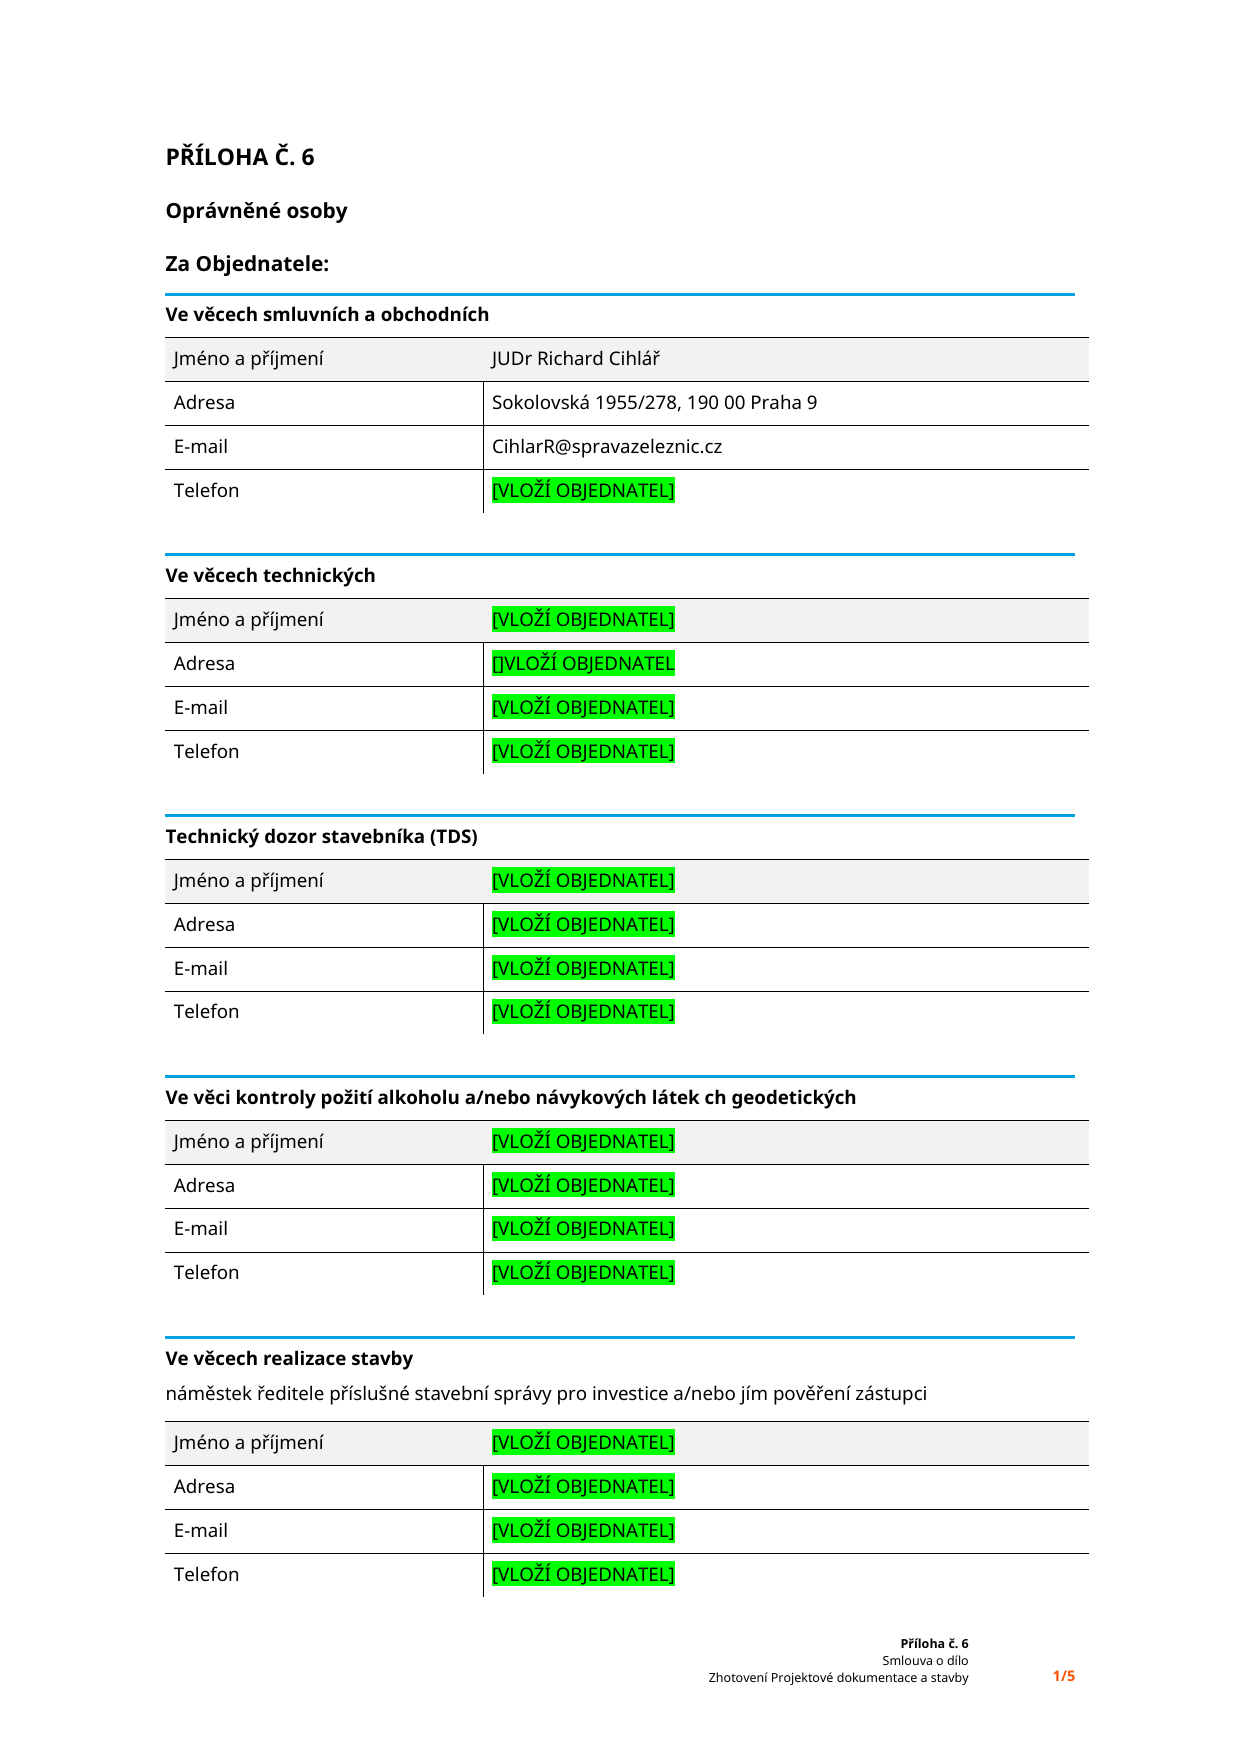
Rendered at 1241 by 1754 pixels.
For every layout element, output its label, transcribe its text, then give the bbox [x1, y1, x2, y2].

table_cell E-mail [165, 1209, 483, 1251]
table_cell Sokolovská 1955/278, 190 00 Praha 9 [484, 382, 1089, 425]
text Příloha č. 6 [165, 141, 1075, 173]
table_header Jméno a příjmení [165, 599, 484, 642]
table_cell [VLOŽÍ OBJEDNATEL] [484, 1554, 1089, 1597]
text Technický dozor stavebníka (TDS) [165, 817, 1075, 849]
table_cell [VLOŽÍ OBJEDNATEL] [484, 470, 1089, 513]
table_cell Telefon [165, 992, 483, 1034]
table_cell Adresa [165, 904, 483, 947]
table_cell [VLOŽÍ OBJEDNATEL] [484, 687, 1089, 730]
table_cell [VLOŽÍ OBJEDNATEL] [484, 731, 1089, 773]
table_cell []VLOŽÍ OBJEDNATEL [484, 643, 1089, 686]
table_cell Adresa [165, 1466, 483, 1509]
table_cell Adresa [165, 382, 483, 425]
table_cell Telefon [165, 731, 483, 773]
table_cell Telefon [165, 1253, 483, 1295]
text Za Objednatele: [165, 249, 1075, 277]
text Ve věcech smluvních a obchodních [165, 296, 1075, 327]
table_cell [VLOŽÍ OBJEDNATEL] [484, 1466, 1089, 1509]
table_cell [VLOŽÍ OBJEDNATEL] [484, 1510, 1089, 1553]
table_header Jméno a příjmení [165, 1121, 484, 1164]
table_cell E-mail [165, 426, 483, 469]
table_cell [VLOŽÍ OBJEDNATEL] [484, 948, 1089, 991]
table_cell [VLOŽÍ OBJEDNATEL] [484, 1165, 1089, 1207]
table_cell Telefon [165, 470, 483, 513]
table_cell [VLOŽÍ OBJEDNATEL] [484, 1209, 1089, 1251]
table_header Jméno a příjmení [165, 860, 484, 903]
table_header [VLOŽÍ OBJEDNATEL] [484, 860, 1089, 903]
text Ve věcech technických [165, 556, 1075, 588]
table_cell [VLOŽÍ OBJEDNATEL] [484, 992, 1089, 1034]
table_header [VLOŽÍ OBJEDNATEL] [484, 599, 1089, 642]
table_header Jméno a příjmení [165, 1422, 484, 1465]
table_cell Telefon [165, 1554, 483, 1597]
table_cell Adresa [165, 643, 483, 686]
table_header [VLOŽÍ OBJEDNATEL] [484, 1422, 1089, 1465]
table_header JUDr Richard Cihlář [484, 338, 1089, 381]
table_cell [VLOŽÍ OBJEDNATEL] [484, 904, 1089, 947]
table_cell E-mail [165, 687, 483, 730]
text Oprávněné osoby [165, 197, 1075, 225]
table_cell E-mail [165, 1510, 483, 1553]
text Ve věci kontroly požití alkoholu a/nebo návykových látek ch geodetických [165, 1078, 1075, 1110]
table_cell CihlarR@spravazeleznic.cz [484, 426, 1089, 469]
text náměstek ředitele příslušné stavební správy pro investice a/nebo jím pověření zástupci [165, 1381, 1075, 1406]
text Ve věcech realizace stavby [165, 1339, 1075, 1371]
table_cell Adresa [165, 1165, 483, 1207]
table_header [VLOŽÍ OBJEDNATEL] [484, 1121, 1089, 1164]
table_header Jméno a příjmení [165, 338, 484, 381]
table_cell E-mail [165, 948, 483, 991]
table_cell [VLOŽÍ OBJEDNATEL] [484, 1253, 1089, 1295]
